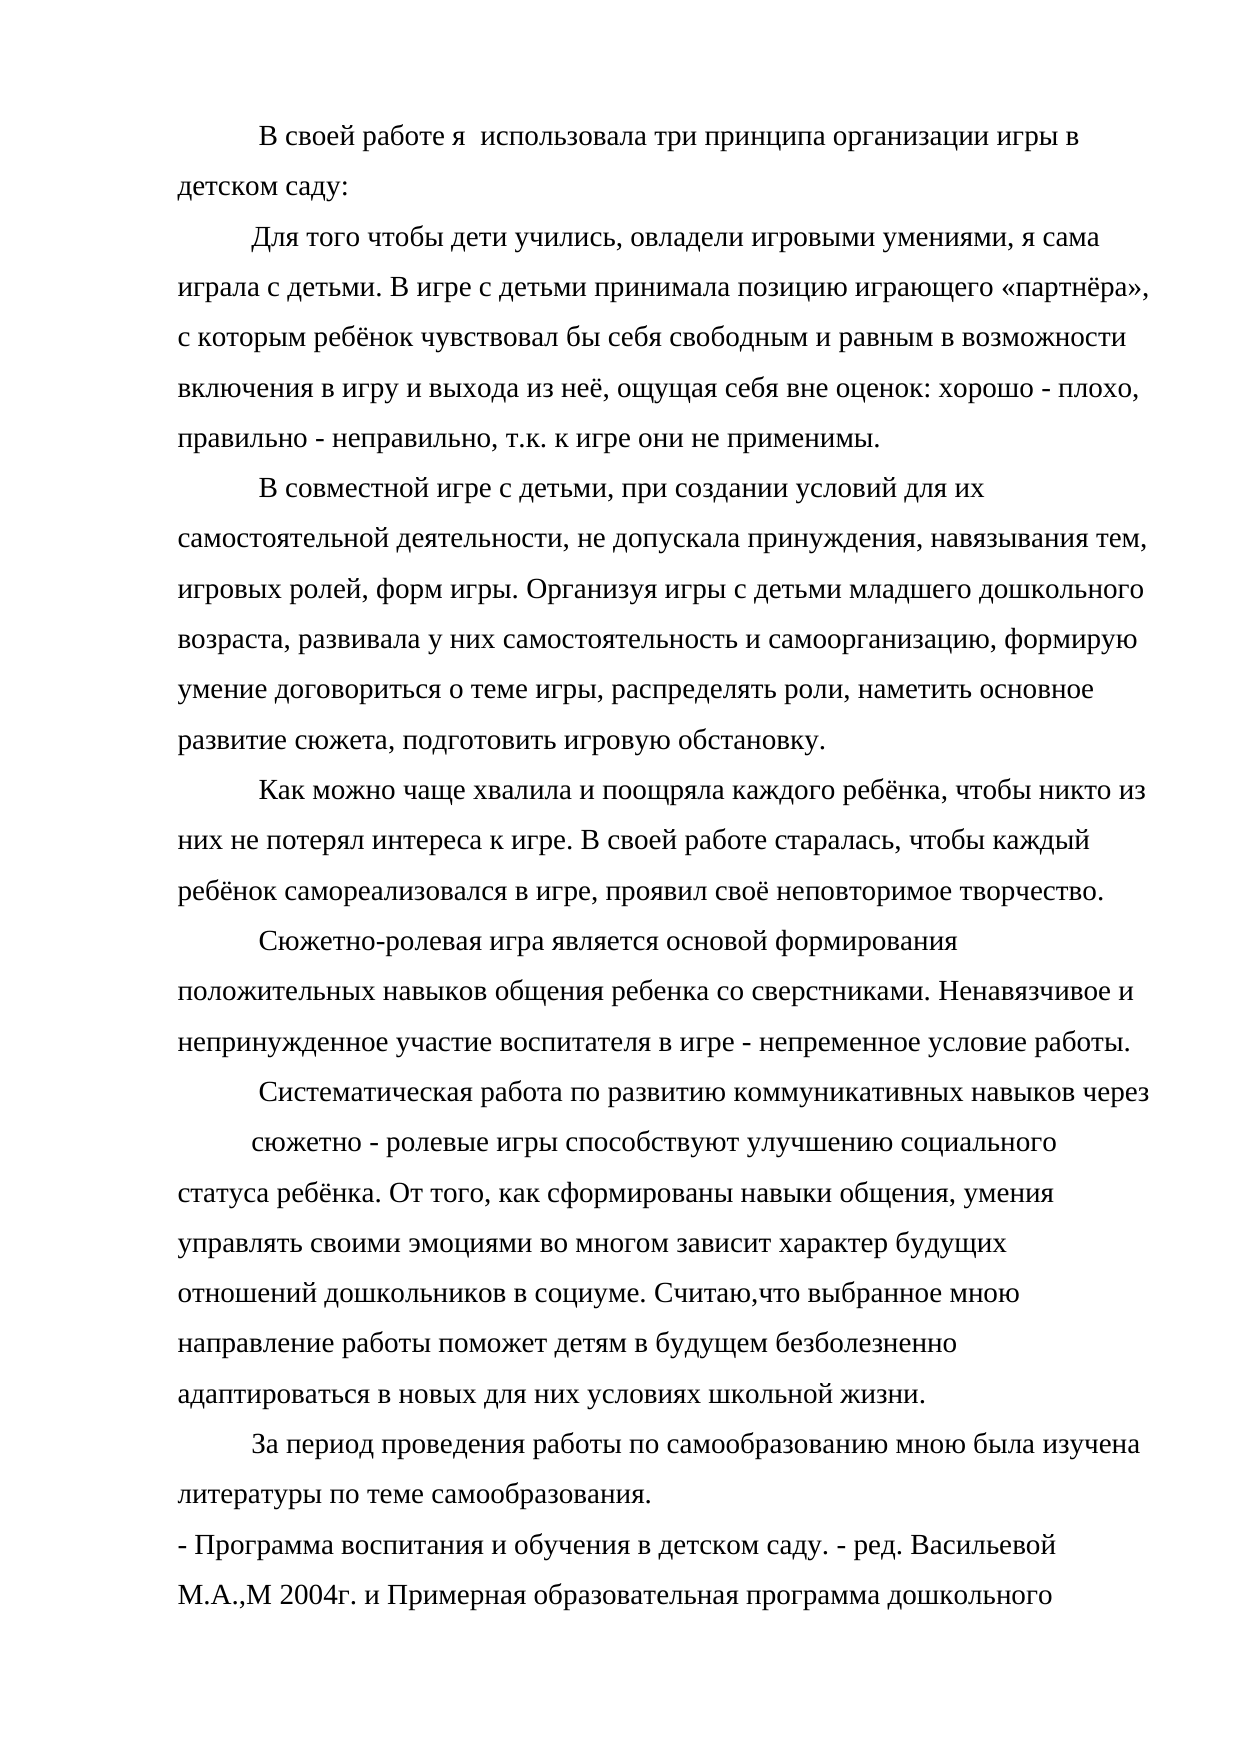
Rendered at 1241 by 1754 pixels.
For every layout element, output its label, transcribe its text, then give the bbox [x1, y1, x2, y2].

text литературы по теме самообразования. [177, 1477, 1152, 1510]
text Как можно чаще хвалила и поощряла каждого ребёнка, чтобы никто из них не потерял интереса к игре. В своей работе старалась, чтобы каждый ребёнок самореализовался в игре, проявил своё неповторимое творчество. [177, 772, 1152, 906]
text За период проведения работы по самообразованию мною была изучена [177, 1426, 1152, 1460]
text Для того чтобы дети учились, овладели игровыми умениями, я сама играла с детьми. В игре с детьми принимала позицию играющего «партнёра», с которым ребёнок чувствовал бы себя свободным и равным в возможности включения в игру и выхода из неё, ощущая себя вне оценок: хорошо - плохо, правильно - неправильно, т.к. к игре они не применимы. [177, 219, 1152, 453]
text Систематическая работа по развитию коммуникативных навыков через [177, 1074, 1152, 1108]
text В своей работе я использовала три принципа организации игры в детском саду: [177, 118, 1152, 202]
text В совместной игре с детьми, при создании условий для их самостоятельной деятельности, не допускала принуждения, навязывания тем, игровых ролей, форм игры. Организуя игры с детьми младшего дошкольного возраста, развивала у них самостоятельность и самоорганизацию, формирую умение договориться о теме игры, распределять роли, наметить основное развитие сюжета, подготовить игровую обстановку. [177, 470, 1152, 755]
text сюжетно - ролевые игры способствуют улучшению социального статуса ребёнка. От того, как сформированы навыки общения, умения управлять своими эмоциями во многом зависит характер будущих отношений дошкольников в социуме. Считаю,что выбранное мною направление работы поможет детям в будущем безболезненно адаптироваться в новых для них условиях школьной жизни. [177, 1124, 1152, 1409]
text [177, 1527, 1152, 1611]
text Сюжетно-ролевая игра является основой формирования положительных навыков общения ребенка со сверстниками. Ненавязчивое и непринужденное участие воспитателя в игре - непременное условие работы. [177, 923, 1152, 1057]
